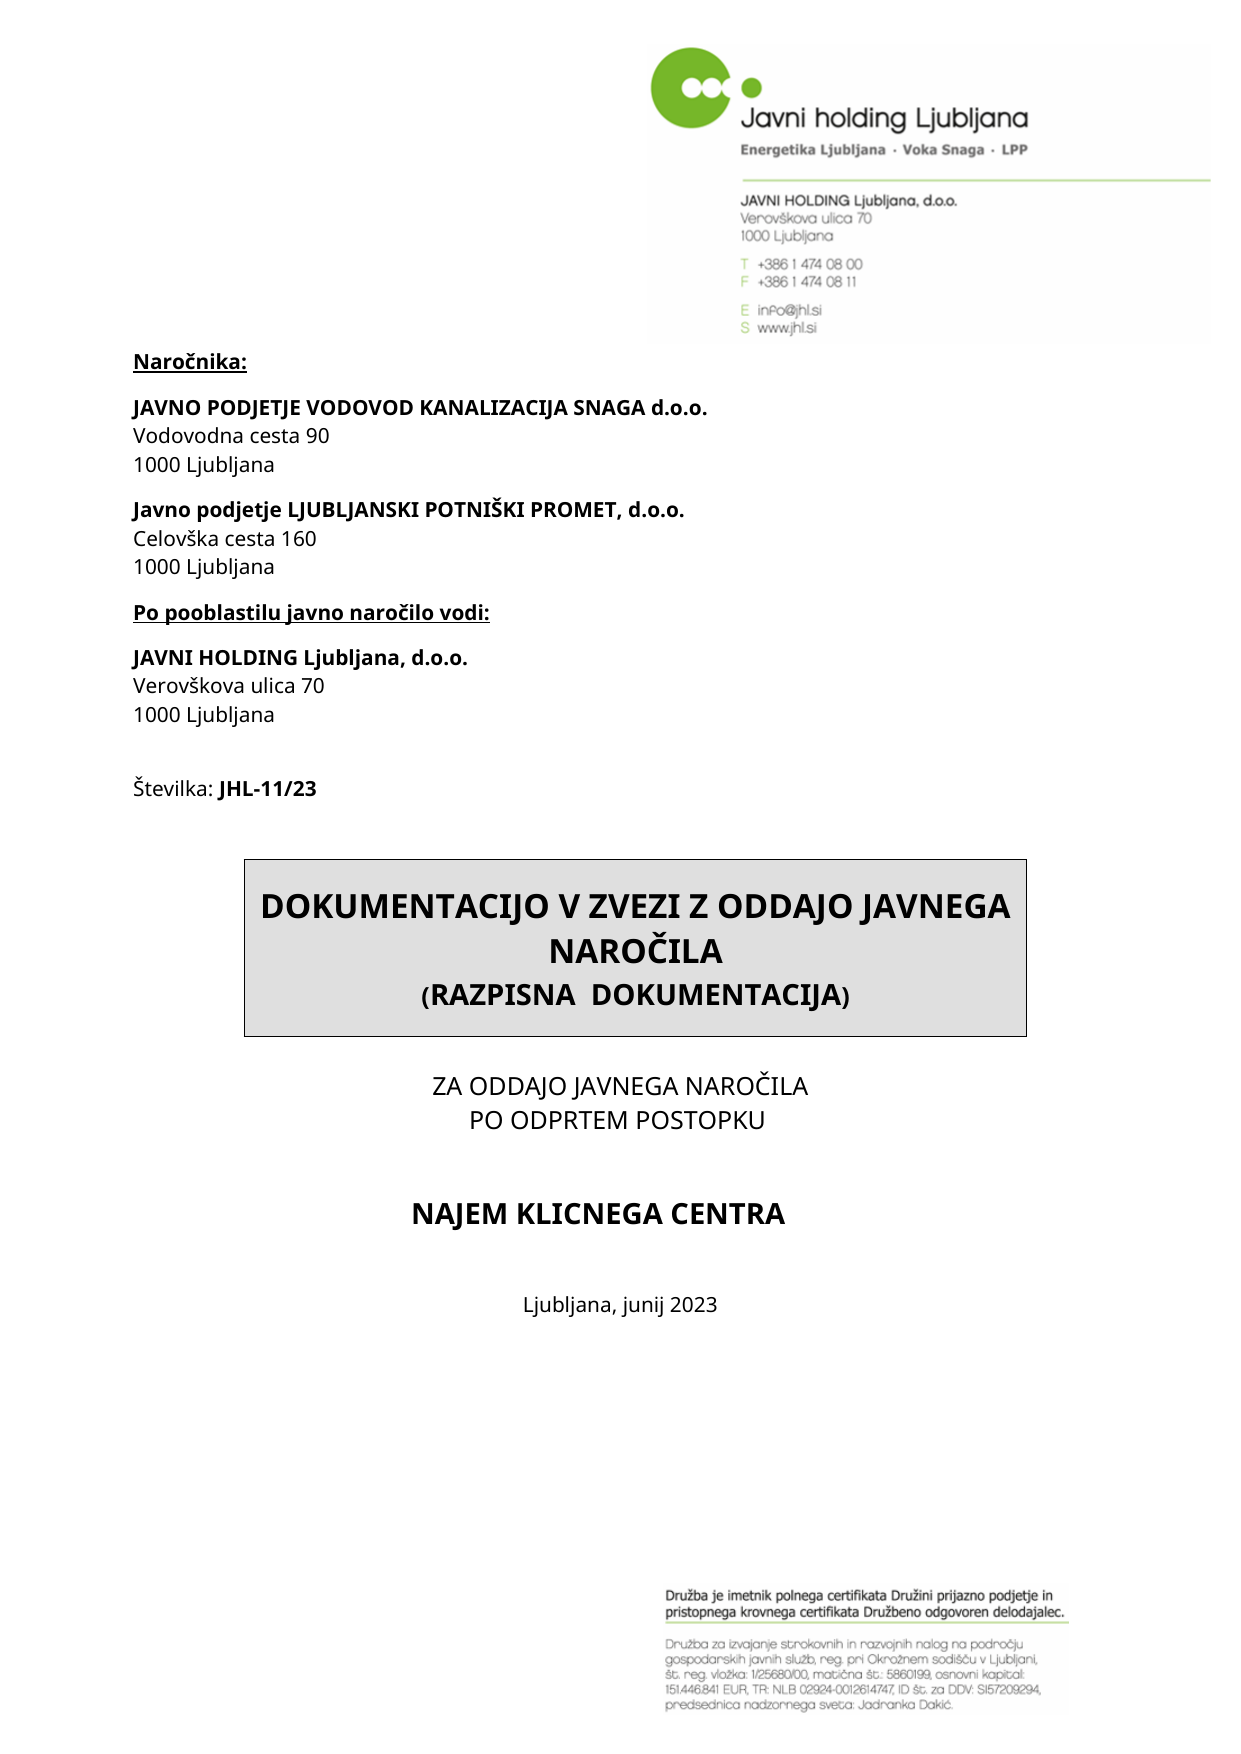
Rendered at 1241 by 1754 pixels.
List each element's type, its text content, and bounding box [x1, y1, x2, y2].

picture [646, 44, 1211, 344]
text JAVNO PODJETJE VODOVOD KANALIZACIJA SNAGA d.o.o. [133, 393, 1107, 421]
picture [662, 1583, 1069, 1715]
text Ljubljana, junij 2023 [133, 1290, 1107, 1318]
text Verovškova ulica 70 [133, 672, 1107, 700]
text Vodovodna cesta 90 [133, 421, 1107, 450]
table_header DOKUMENTACIJO V ZVEZI Z ODDAJO JAVNEGA NAROČILA (RAZPISNA DOKUMENTACIJA) [245, 860, 1026, 1036]
text 1000 Ljubljana [133, 552, 1107, 581]
text ZA ODDAJO JAVNEGA NAROČILA [133, 1068, 1107, 1102]
text NAJEM KLICNEGA CENTRA [133, 1193, 1063, 1233]
text Naročnika: [133, 347, 974, 376]
text Po pooblastilu javno naročilo vodi: [133, 598, 1107, 626]
text 1000 Ljubljana [133, 450, 1107, 478]
text JAVNI HOLDING Ljubljana, d.o.o. [133, 643, 1107, 672]
text Celovška cesta 160 [133, 524, 1107, 552]
text Javno podjetje LJUBLJANSKI POTNIŠKI PROMET, d.o.o. [133, 495, 1107, 524]
text 1000 Ljubljana [133, 700, 1107, 728]
text Številka: JHL-11/23 [133, 774, 1107, 802]
text PO ODPRTEM POSTOPKU [133, 1102, 1063, 1137]
